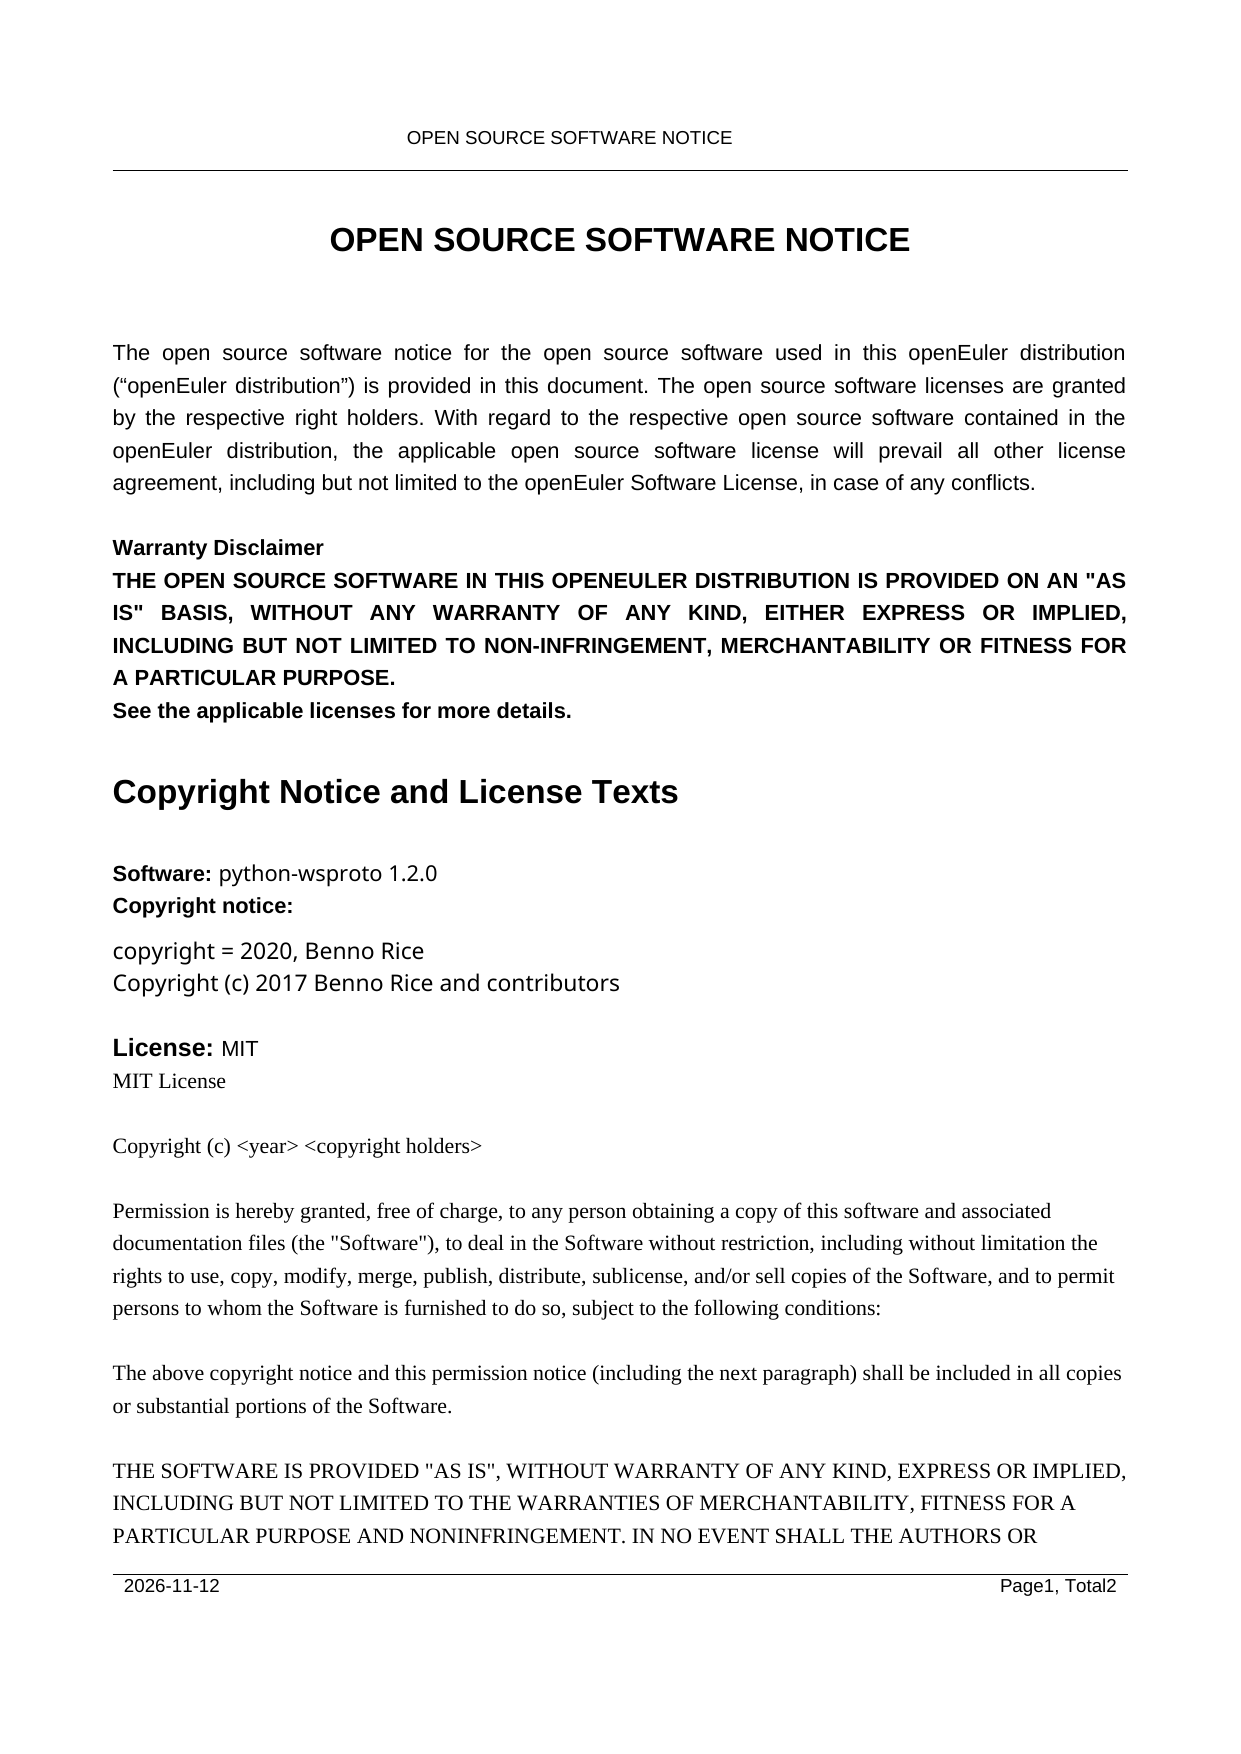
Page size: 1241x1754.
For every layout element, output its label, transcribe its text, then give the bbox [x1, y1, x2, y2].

text Copyright Notice and License Texts [112, 759, 1128, 824]
text License: MIT [112, 1031, 1128, 1064]
text The open source software notice for the open source software used in this openEuler distribution (“openEuler distribution”) is provided in this document. The open source software licenses are granted by the respective right holders. With regard to the respective open source software contained in the openEuler distribution, the applicable open source software license will prevail all other license agreement, including but not limited to the openEuler Software License, in case of any conflicts. [112, 336, 1128, 499]
text OPEN SOURCE SOFTWARE NOTICE [112, 206, 1128, 271]
text Warranty Disclaimer [112, 531, 1128, 564]
title Software: python-wsproto 1.2.0 [112, 856, 1128, 889]
text THE OPEN SOURCE SOFTWARE IN THIS OPENEULER DISTRIBUTION IS PROVIDED ON AN "AS IS" BASIS, WITHOUT ANY WARRANTY OF ANY KIND, EITHER EXPRESS OR IMPLIED, INCLUDING BUT NOT LIMITED TO NON-INFRINGEMENT, MERCHANTABILITY OR FITNESS FOR A PARTICULAR PURPOSE. See the applicable licenses for more details. [112, 564, 1128, 726]
text Copyright notice: [112, 889, 1128, 921]
text copyright = 2020, Benno Rice Copyright (c) 2017 Benno Rice and contributors [112, 934, 1128, 1031]
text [112, 1064, 1128, 1551]
